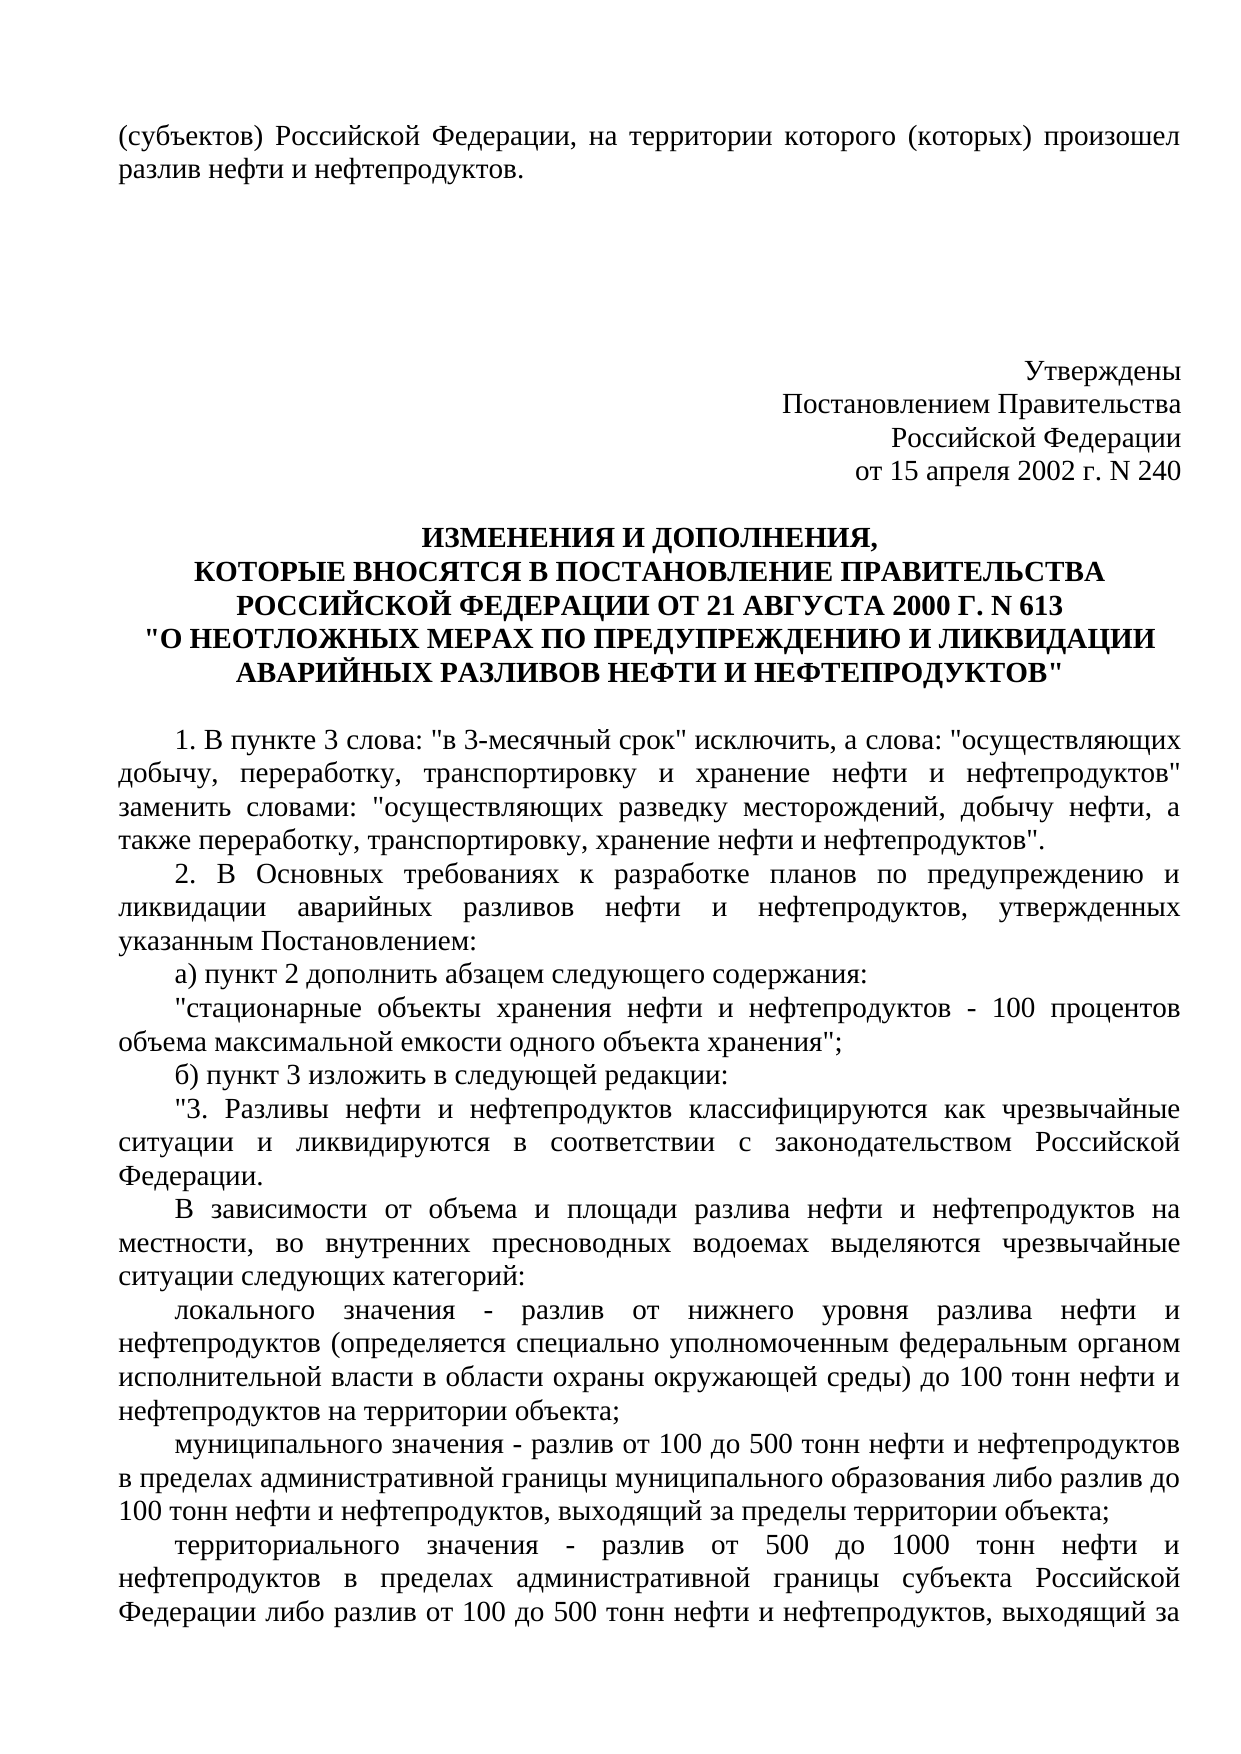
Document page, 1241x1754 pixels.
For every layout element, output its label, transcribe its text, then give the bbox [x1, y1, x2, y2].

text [118, 118, 1181, 185]
text а) пункт 2 дополнить абзацем следующего содержания: [118, 957, 1181, 990]
text Утверждены [118, 353, 1181, 386]
text муниципального значения - разлив от 100 до 500 тонн нефти и нефтепродуктов в пределах административной границы муниципального образования либо разлив до 100 тонн нефти и нефтепродуктов, выходящий за пределы территории объекта; [118, 1426, 1181, 1527]
text б) пункт 3 изложить в следующей редакции: [118, 1057, 1181, 1091]
text АВАРИЙНЫХ РАЗЛИВОВ НЕФТИ И НЕФТЕПРОДУКТОВ" [118, 655, 1181, 688]
text 1. В пункте 3 слова: "в 3-месячный срок" исключить, а слова: "осуществляющих добычу, переработку, транспортировку и хранение нефти и нефтепродуктов" заменить словами: "осуществляющих разведку месторождений, добычу нефти, а также переработку, транспортировку, хранение нефти и нефтепродуктов". [118, 722, 1181, 856]
text 2. В Основных требованиях к разработке планов по предупреждению и ликвидации аварийных разливов нефти и нефтепродуктов, утвержденных указанным Постановлением: [118, 856, 1181, 957]
text "О НЕОТЛОЖНЫХ МЕРАХ ПО ПРЕДУПРЕЖДЕНИЮ И ЛИКВИДАЦИИ [118, 621, 1181, 655]
text Российской Федерации [118, 420, 1181, 453]
text РОССИЙСКОЙ ФЕДЕРАЦИИ ОТ 21 АВГУСТА 2000 Г. N 613 [118, 588, 1181, 621]
text от 15 апреля 2002 г. N 240 [118, 453, 1181, 487]
text Постановлением Правительства [118, 386, 1181, 420]
text КОТОРЫЕ ВНОСЯТСЯ В ПОСТАНОВЛЕНИЕ ПРАВИТЕЛЬСТВА [118, 554, 1181, 588]
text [118, 1527, 1181, 1627]
text "3. Разливы нефти и нефтепродуктов классифицируются как чрезвычайные ситуации и ликвидируются в соответствии с законодательством Российской Федерации. [118, 1091, 1181, 1191]
text локального значения - разлив от нижнего уровня разлива нефти и нефтепродуктов (определяется специально уполномоченным федеральным органом исполнительной власти в области охраны окружающей среды) до 100 тонн нефти и нефтепродуктов на территории объекта; [118, 1292, 1181, 1426]
text В зависимости от объема и площади разлива нефти и нефтепродуктов на местности, во внутренних пресноводных водоемах выделяются чрезвычайные ситуации следующих категорий: [118, 1191, 1181, 1292]
text "стационарные объекты хранения нефти и нефтепродуктов - 100 процентов объема максимальной емкости одного объекта хранения"; [118, 990, 1181, 1057]
text ИЗМЕНЕНИЯ И ДОПОЛНЕНИЯ, [118, 521, 1181, 554]
